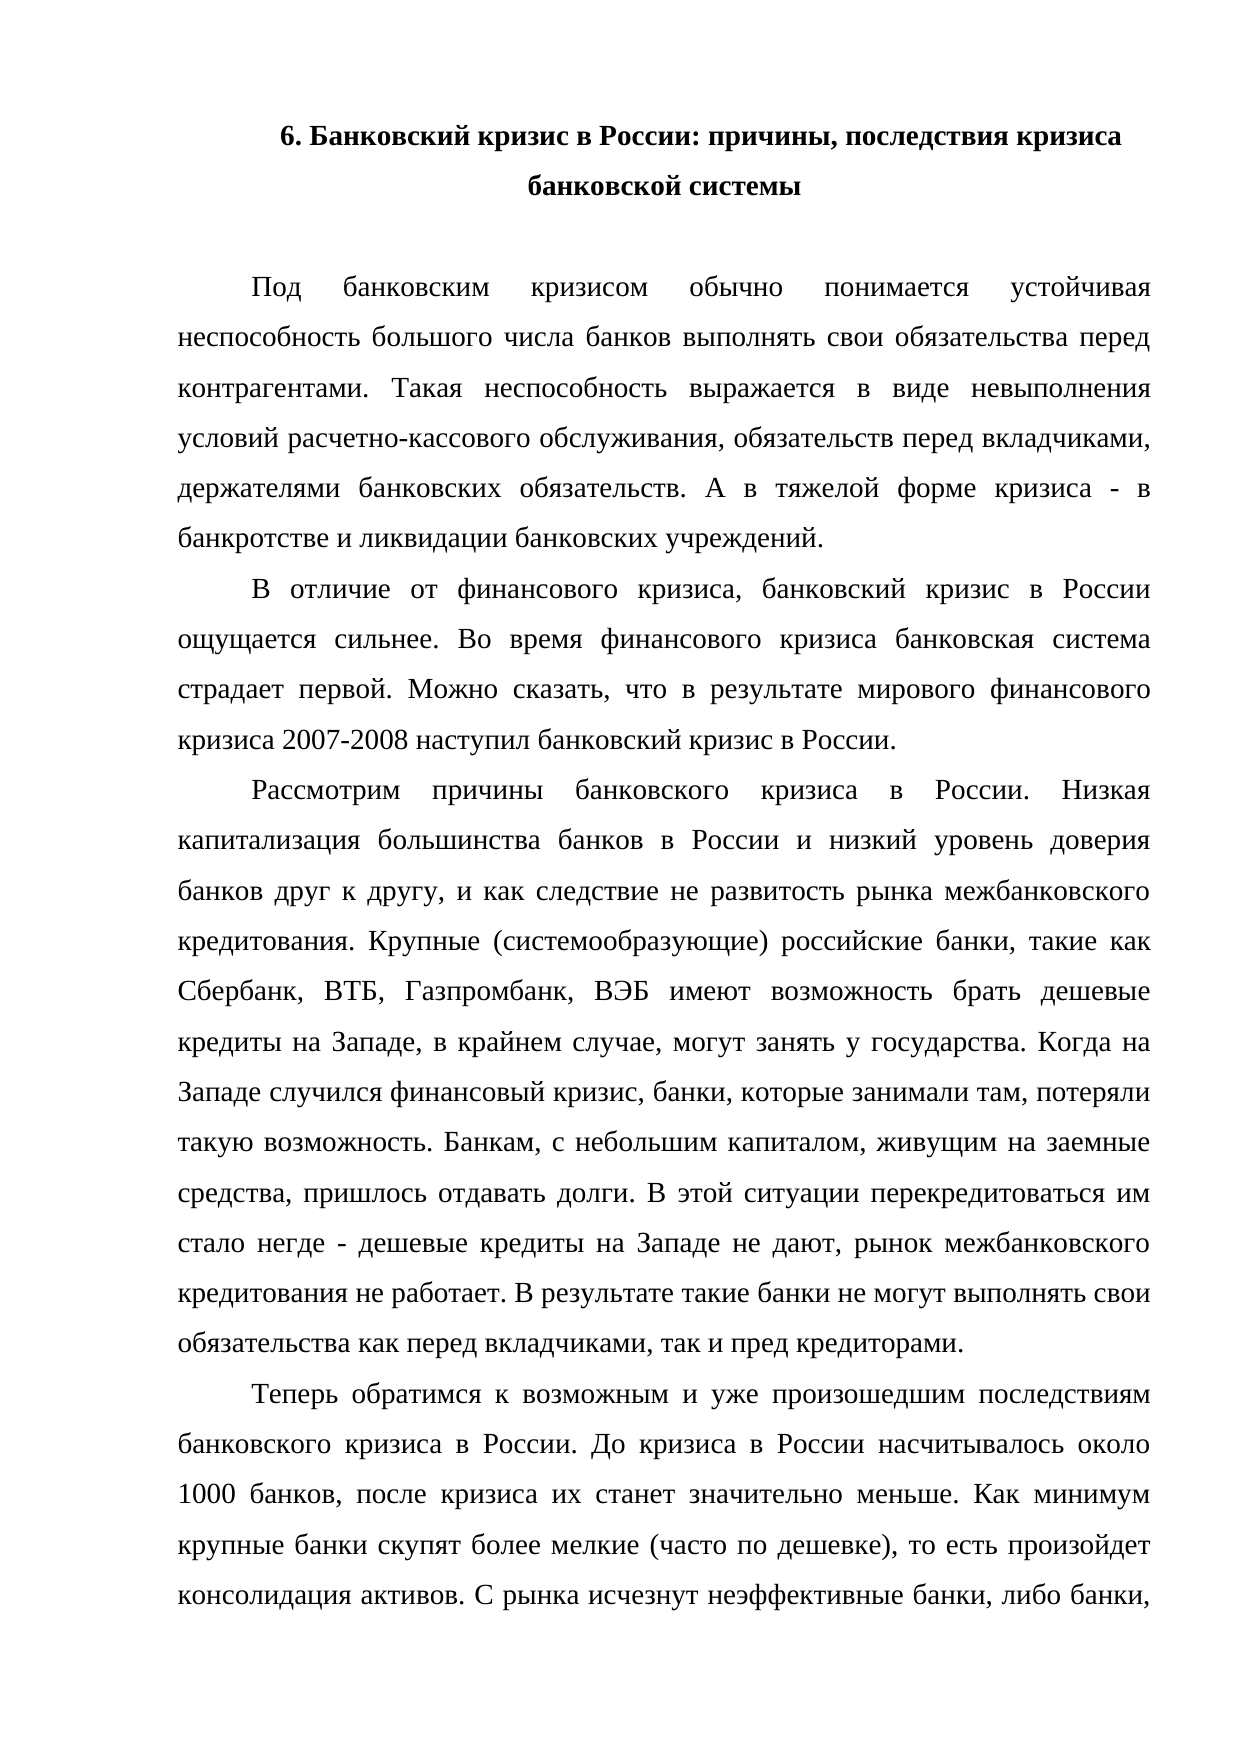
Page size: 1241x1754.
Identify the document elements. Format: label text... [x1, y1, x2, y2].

text Под банковским кризисом обычно понимается устойчивая неспособность большого числа банков выполнять свои обязательства перед контрагентами. Такая неспособность выражается в виде невыполнения условий расчетно-кассового обслуживания, обязательств перед вкладчиками, держателями банковских обязательств. А в тяжелой форме кризиса - в банкротстве и ликвидации банковских учреждений. [177, 269, 1152, 554]
text В отличие от финансового кризиса, банковский кризис в России ощущается сильнее. Во время финансового кризиса банковская система страдает первой. Можно сказать, что в результате мирового финансового кризиса 2007-2008 наступил банковский кризис в России. [177, 571, 1152, 755]
text Рассмотрим причины банковского кризиса в России. Низкая капитализация большинства банков в России и низкий уровень доверия банков друг к другу, и как следствие не развитость рынка межбанковского кредитования. Крупные (системообразующие) российские банки, такие как Сбербанк, ВТБ, Газпромбанк, ВЭБ имеют возможность брать дешевые кредиты на Западе, в крайнем случае, могут занять у государства. Когда на Западе случился финансовый кризис, банки, которые занимали там, потеряли такую возможность. Банкам, с небольшим капиталом, живущим на заемные средства, пришлось отдавать долги. В этой ситуации перекредитоваться им стало негде - дешевые кредиты на Западе не дают, рынок межбанковского кредитования не работает. В результате такие банки не могут выполнять свои обязательства как перед вкладчиками, так и пред кредиторами. [177, 772, 1152, 1359]
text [177, 1376, 1152, 1611]
text 6. Банковский кризис в России: причины, последствия кризиса банковской системы [177, 118, 1152, 202]
